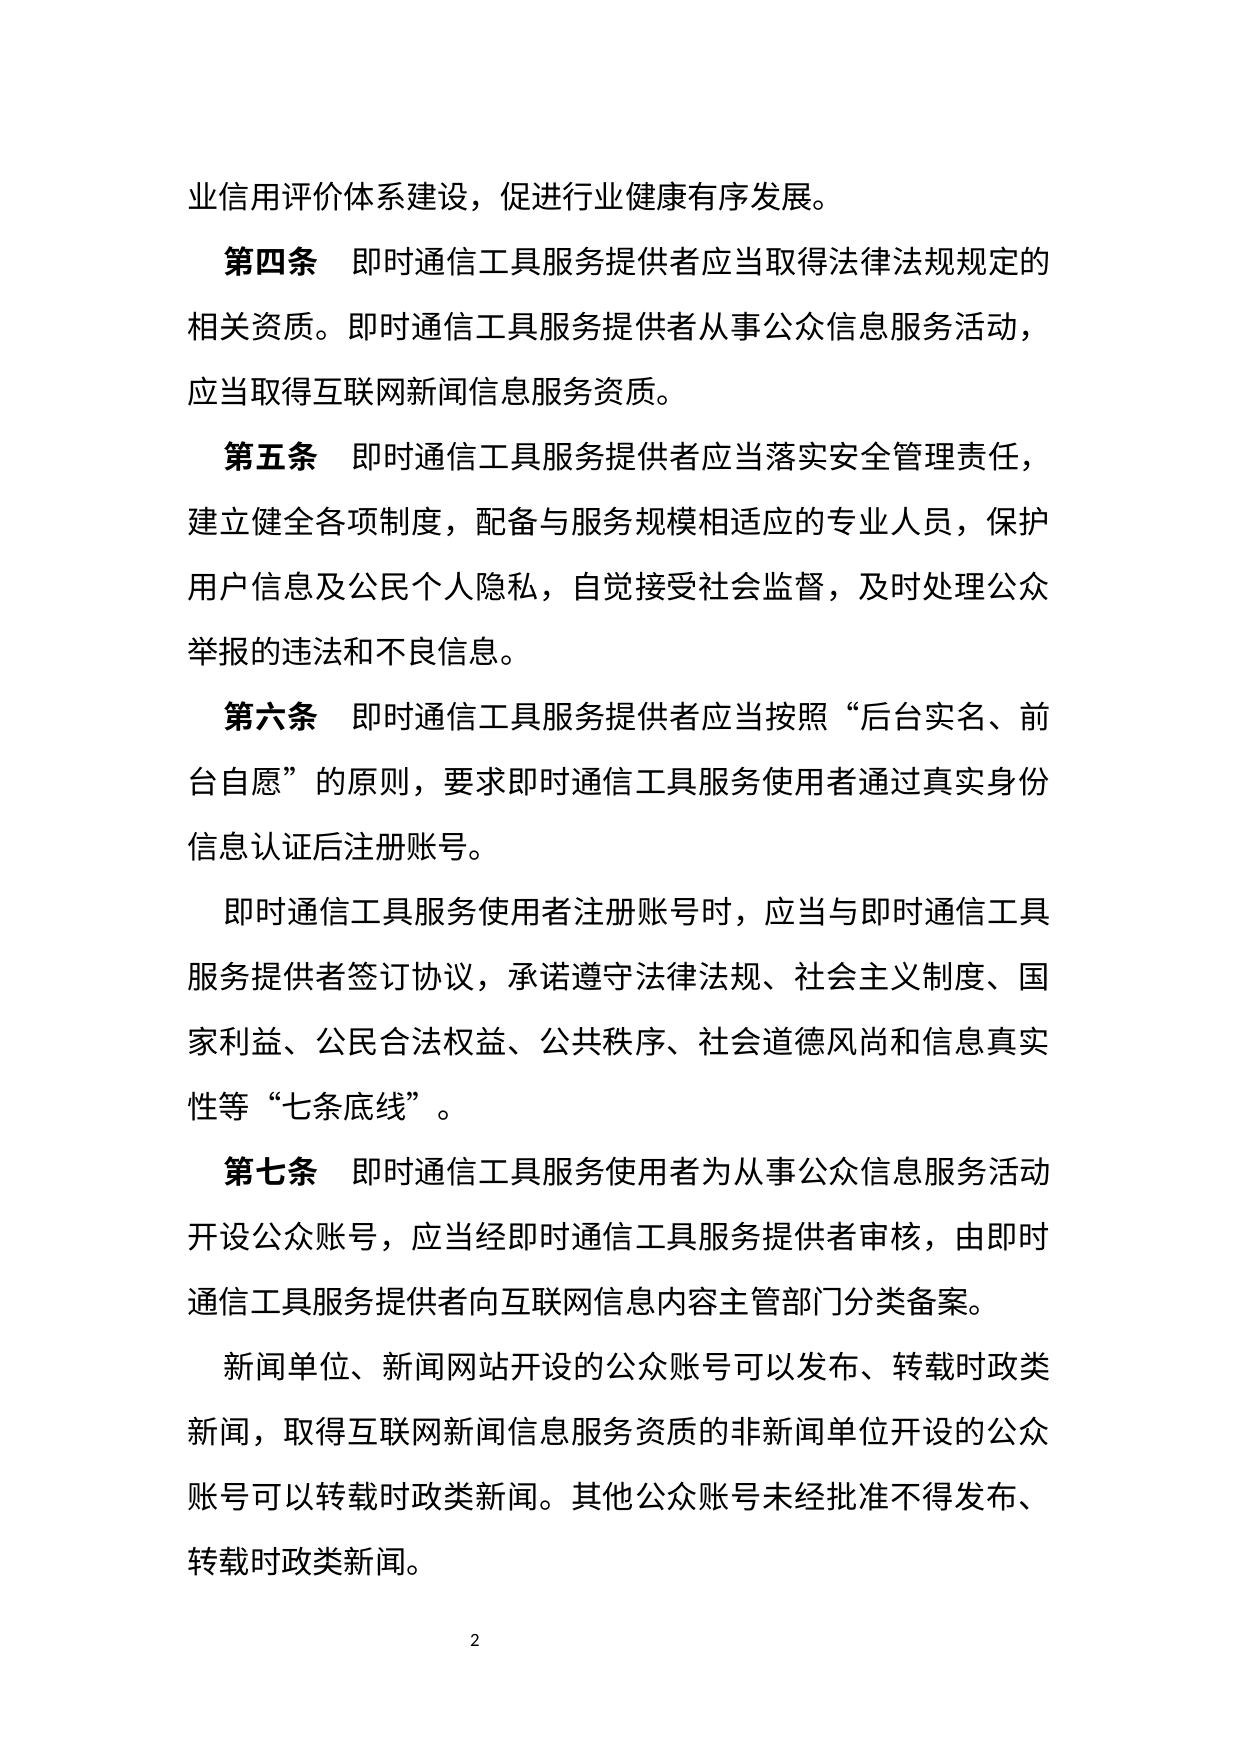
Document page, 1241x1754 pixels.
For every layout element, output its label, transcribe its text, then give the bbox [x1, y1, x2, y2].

text 第五条 即时通信工具服务提供者应当落实安全管理责任，建立健全各项制度，配备与服务规模相适应的专业人员，保护用户信息及公民个人隐私，自觉接受社会监督，及时处理公众举报的违法和不良信息。 [187, 422, 1053, 682]
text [187, 162, 1053, 227]
text 第六条 即时通信工具服务提供者应当按照“后台实名、前台自愿”的原则，要求即时通信工具服务使用者通过真实身份信息认证后注册账号。 [187, 682, 1053, 877]
text 第七条 即时通信工具服务使用者为从事公众信息服务活动开设公众账号，应当经即时通信工具服务提供者审核，由即时通信工具服务提供者向互联网信息内容主管部门分类备案。 [187, 1137, 1053, 1332]
text 即时通信工具服务使用者注册账号时，应当与即时通信工具服务提供者签订协议，承诺遵守法律法规、社会主义制度、国家利益、公民合法权益、公共秩序、社会道德风尚和信息真实性等“七条底线”。 [187, 877, 1053, 1137]
text 新闻单位、新闻网站开设的公众账号可以发布、转载时政类新闻，取得互联网新闻信息服务资质的非新闻单位开设的公众账号可以转载时政类新闻。其他公众账号未经批准不得发布、转载时政类新闻。 [187, 1332, 1053, 1592]
text 第四条 即时通信工具服务提供者应当取得法律法规规定的相关资质。即时通信工具服务提供者从事公众信息服务活动，应当取得互联网新闻信息服务资质。 [187, 227, 1053, 422]
